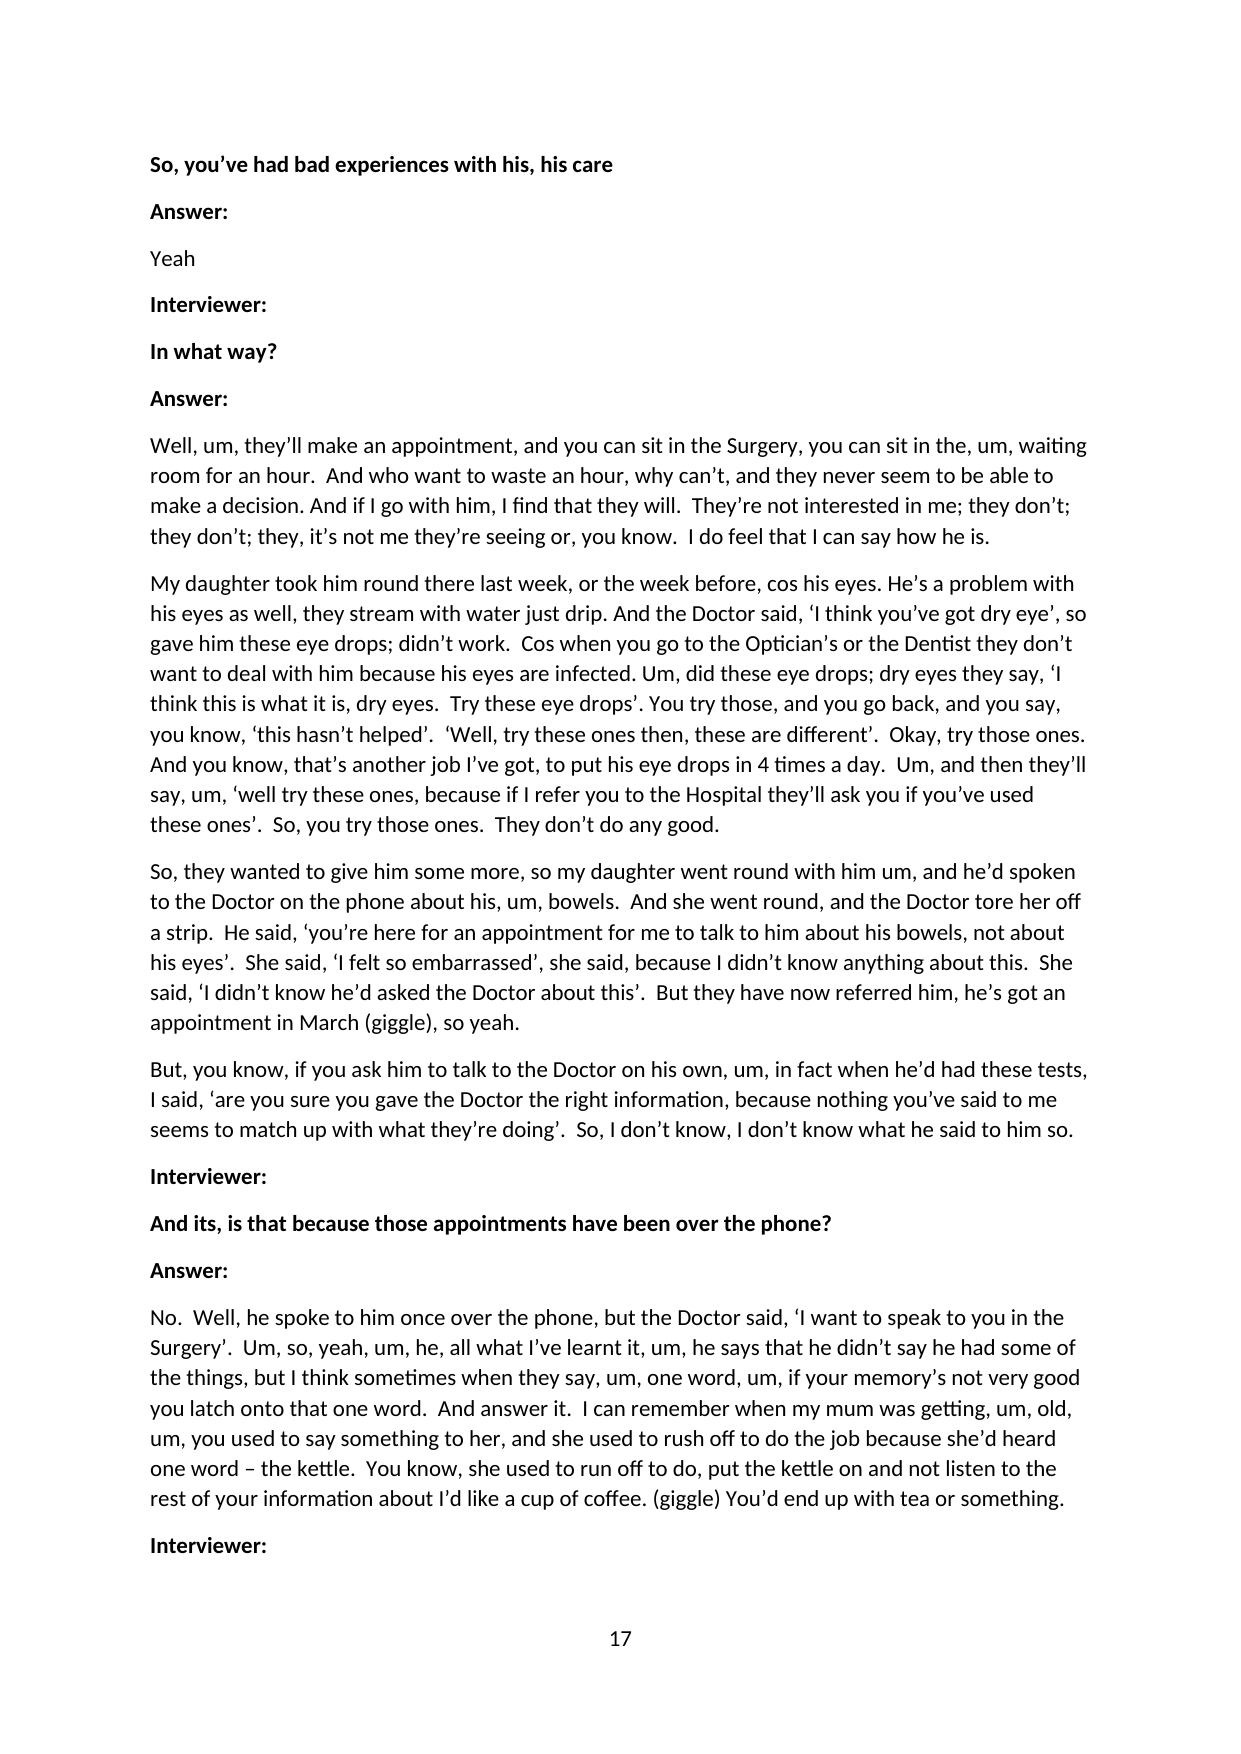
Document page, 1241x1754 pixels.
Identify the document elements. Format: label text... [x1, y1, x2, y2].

text Answer: [150, 197, 1090, 225]
text Interviewer: [150, 1162, 1090, 1191]
text No. Well, he spoke to him once over the phone, but the Doctor said, ‘I want to speak to you in the Surgery’. Um, so, yeah, um, he, all what I’ve learnt it, um, he says that he didn’t say he had some of the things, but I think sometimes when they say, um, one word, um, if your memory’s not very good you latch onto that one word. And answer it. I can remember when my mum was getting, um, old, um, you used to say something to her, and she used to rush off to do the job because she’d heard one word – the kettle. You know, she used to run off to do, put the kettle on and not listen to the rest of your information about I’d like a cup of coffee. (giggle) You’d end up with tea or something. [150, 1303, 1090, 1512]
text Yeah [150, 244, 1090, 272]
text So, they wanted to give him some more, so my daughter went round with him um, and he’d spoken to the Doctor on the phone about his, um, bowels. And she went round, and the Doctor tore her off a strip. He said, ‘you’re here for an appointment for me to talk to him about his bowels, not about his eyes’. She said, ‘I felt so embarrassed’, she said, because I didn’t know anything about this. She said, ‘I didn’t know he’d asked the Doctor about this’. But they have now referred him, he’s got an appointment in March (giggle), so yeah. [150, 857, 1090, 1036]
text My daughter took him round there last week, or the week before, cos his eyes. He’s a problem with his eyes as well, they stream with water just drip. And the Doctor said, ‘I think you’ve got dry eye’, so gave him these eye drops; didn’t work. Cos when you go to the Optician’s or the Dentist they don’t want to deal with him because his eyes are infected. Um, did these eye drops; dry eyes they say, ‘I think this is what it is, dry eyes. Try these eye drops’. You try those, and you go back, and you say, you know, ‘this hasn’t helped’. ‘Well, try these ones then, these are different’. Okay, try those ones. And you know, that’s another job I’ve got, to put his eye drops in 4 times a day. Um, and then they’ll say, um, ‘well try these ones, because if I refer you to the Hospital they’ll ask you if you’ve used these ones’. So, you try those ones. They don’t do any good. [150, 569, 1090, 838]
text But, you know, if you ask him to talk to the Doctor on his own, um, in fact when he’d had these tests, I said, ‘are you sure you gave the Doctor the right information, because nothing you’ve said to me seems to match up with what they’re doing’. So, I don’t know, I don’t know what he said to him so. [150, 1055, 1090, 1144]
text So, you’ve had bad experiences with his, his care [150, 150, 1090, 178]
text Well, um, they’ll make an appointment, and you can sit in the Surgery, you can sit in the, um, waiting room for an hour. And who want to waste an hour, why can’t, and they never seem to be able to make a decision. And if I go with him, I find that they will. They’re not interested in me; they don’t; they don’t; they, it’s not me they’re seeing or, you know. I do feel that I can say how he is. [150, 431, 1090, 550]
text And its, is that because those appointments have been over the phone? [150, 1209, 1090, 1237]
text In what way? [150, 337, 1090, 366]
text Answer: [150, 1256, 1090, 1284]
text Answer: [150, 384, 1090, 412]
text Interviewer: [150, 291, 1090, 319]
text Interviewer: [150, 1531, 1090, 1559]
